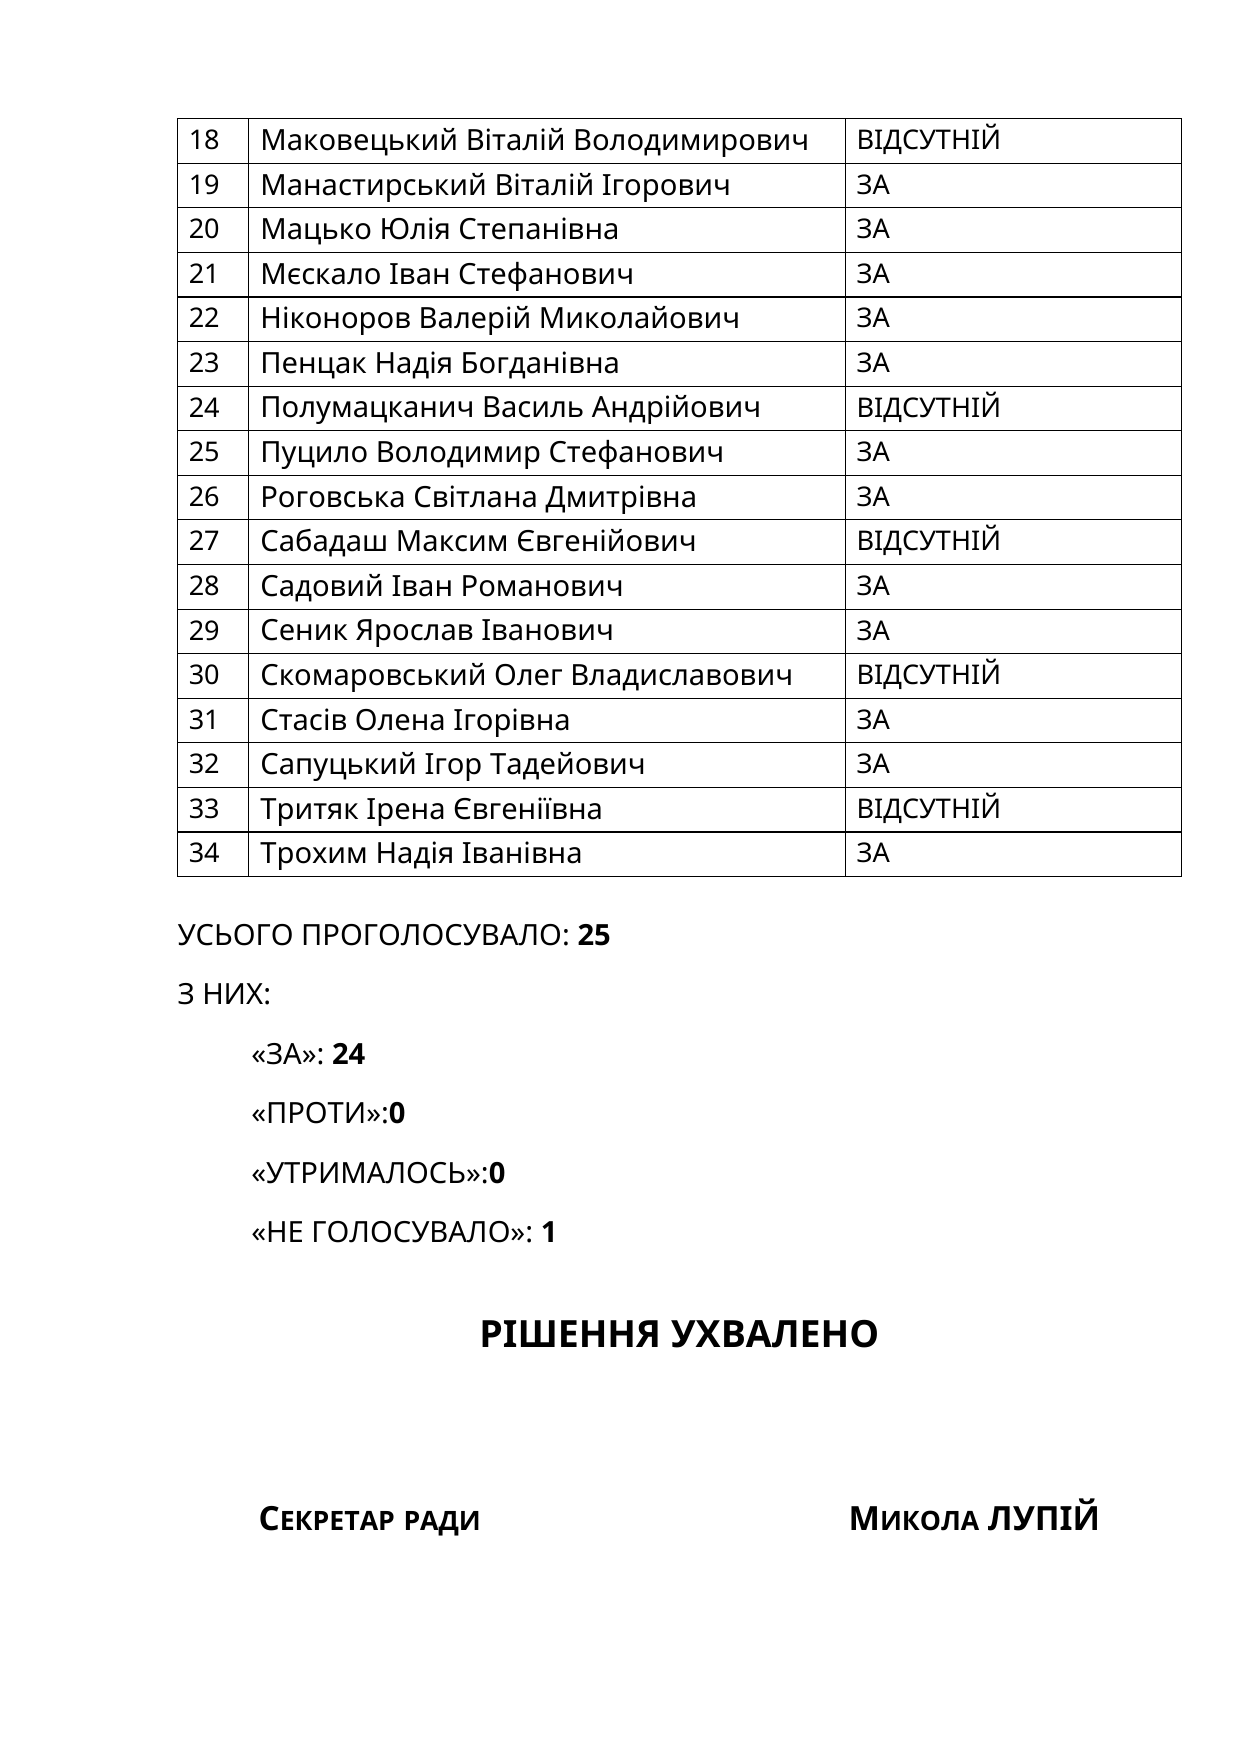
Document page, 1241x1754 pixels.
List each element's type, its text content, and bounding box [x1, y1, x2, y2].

table_cell Тритяк Ірена Євгеніївна [249, 788, 845, 831]
table_cell Садовий Іван Романович [249, 565, 845, 608]
table_cell ЗА [846, 342, 1181, 386]
text РІШЕННЯ УХВАЛЕНО [177, 1308, 1181, 1359]
table_cell 23 [178, 342, 248, 386]
text «ПРОТИ»:0 [177, 1092, 1181, 1132]
table_cell ЗА [846, 253, 1181, 296]
table_cell Роговська Світлана Дмитрівна [249, 476, 845, 519]
table_cell 29 [178, 610, 248, 653]
table_cell ЗА [846, 699, 1181, 742]
table_cell ВІДСУТНІЙ [846, 788, 1181, 831]
table_cell Пуцило Володимир Стефанович [249, 431, 845, 475]
text «ЗА»: 24 [177, 1033, 1181, 1073]
table_cell ЗА [846, 476, 1181, 519]
table_cell ЗА [846, 833, 1181, 876]
table_cell ЗА [846, 610, 1181, 653]
table_cell ВІДСУТНІЙ [846, 520, 1181, 564]
table_cell 31 [178, 699, 248, 742]
table_cell ЗА [846, 431, 1181, 475]
table_cell ВІДСУТНІЙ [846, 654, 1181, 698]
table_cell Ніконоров Валерій Миколайович [249, 298, 845, 341]
text З НИХ: [177, 973, 1181, 1013]
table_cell 24 [178, 387, 248, 430]
table_cell ВІДСУТНІЙ [846, 119, 1181, 163]
table_cell 19 [178, 164, 248, 207]
table_cell ЗА [846, 208, 1181, 252]
table_cell Пенцак Надія Богданівна [249, 342, 845, 386]
table_cell 32 [178, 743, 248, 787]
table_cell ЗА [846, 164, 1181, 207]
table_cell Мєскало Іван Стефанович [249, 253, 845, 296]
table_cell 33 [178, 788, 248, 831]
text «НЕ ГОЛОСУВАЛО»: 1 [177, 1211, 1181, 1251]
table_cell ЗА [846, 565, 1181, 608]
table_cell 25 [178, 431, 248, 475]
table_cell ВІДСУТНІЙ [846, 387, 1181, 430]
table_cell Полумацканич Василь Андрійович [249, 387, 845, 430]
table_cell 34 [178, 833, 248, 876]
table_cell ЗА [846, 743, 1181, 787]
table_cell Сеник Ярослав Іванович [249, 610, 845, 653]
table_cell 20 [178, 208, 248, 252]
table_cell 18 [178, 119, 248, 163]
table_cell 26 [178, 476, 248, 519]
table_cell 21 [178, 253, 248, 296]
table_cell Сабадаш Максим Євгенійович [249, 520, 845, 564]
table_cell 22 [178, 298, 248, 341]
text Секретар ради Микола ЛУПІЙ [177, 1495, 1181, 1540]
table_cell Стасів Олена Ігорівна [249, 699, 845, 742]
table_cell Сапуцький Ігор Тадейович [249, 743, 845, 787]
table_cell Маковецький Віталій Володимирович [249, 119, 845, 163]
table_cell Манастирський Віталій Ігорович [249, 164, 845, 207]
table_cell 27 [178, 520, 248, 564]
text Усього проголосувало: 25 [177, 914, 1181, 954]
table_cell Мацько Юлія Степанівна [249, 208, 845, 252]
text «УТРИМАЛОСЬ»:0 [177, 1152, 1181, 1192]
table_cell Скомаровський Олег Владиславович [249, 654, 845, 698]
table_cell Трохим Надія Іванівна [249, 833, 845, 876]
table_cell ЗА [846, 298, 1181, 341]
table_cell 28 [178, 565, 248, 608]
table_cell 30 [178, 654, 248, 698]
